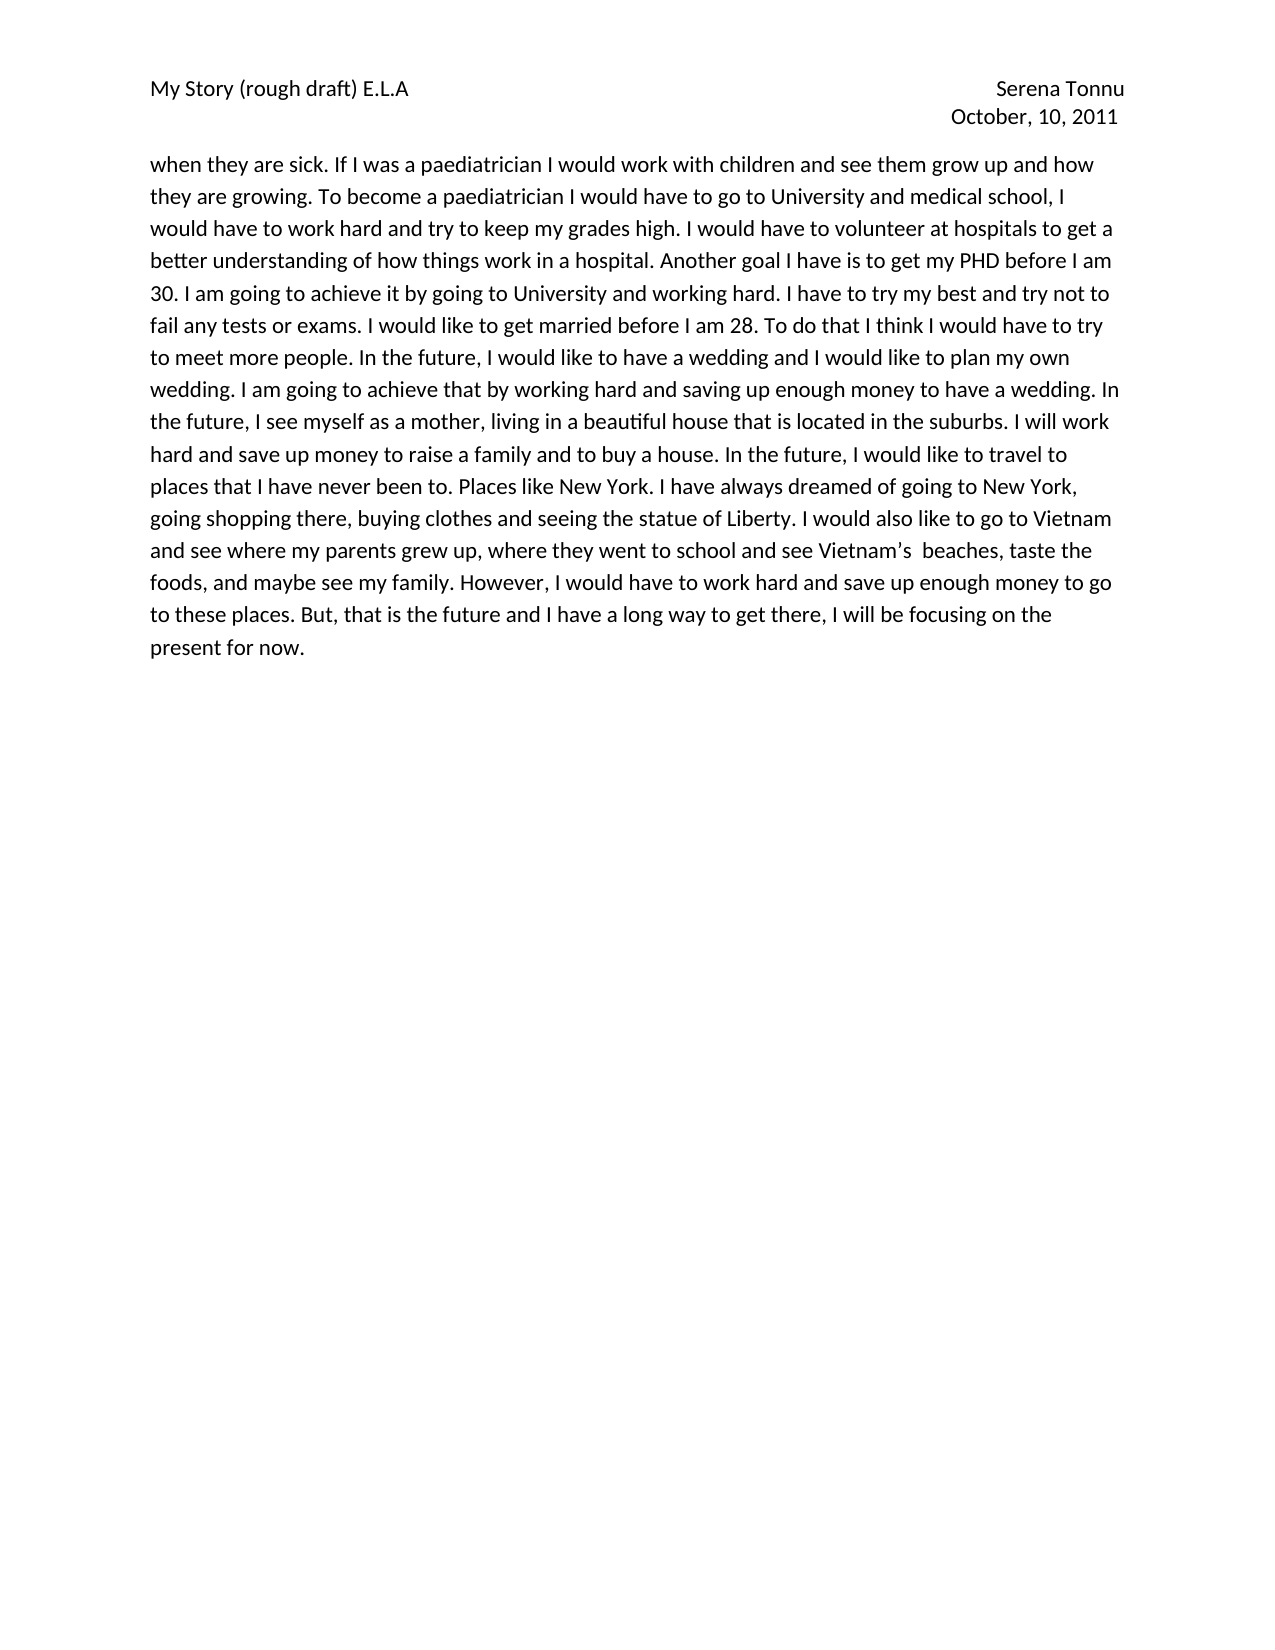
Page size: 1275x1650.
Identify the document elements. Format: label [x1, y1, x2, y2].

text [150, 150, 1125, 661]
